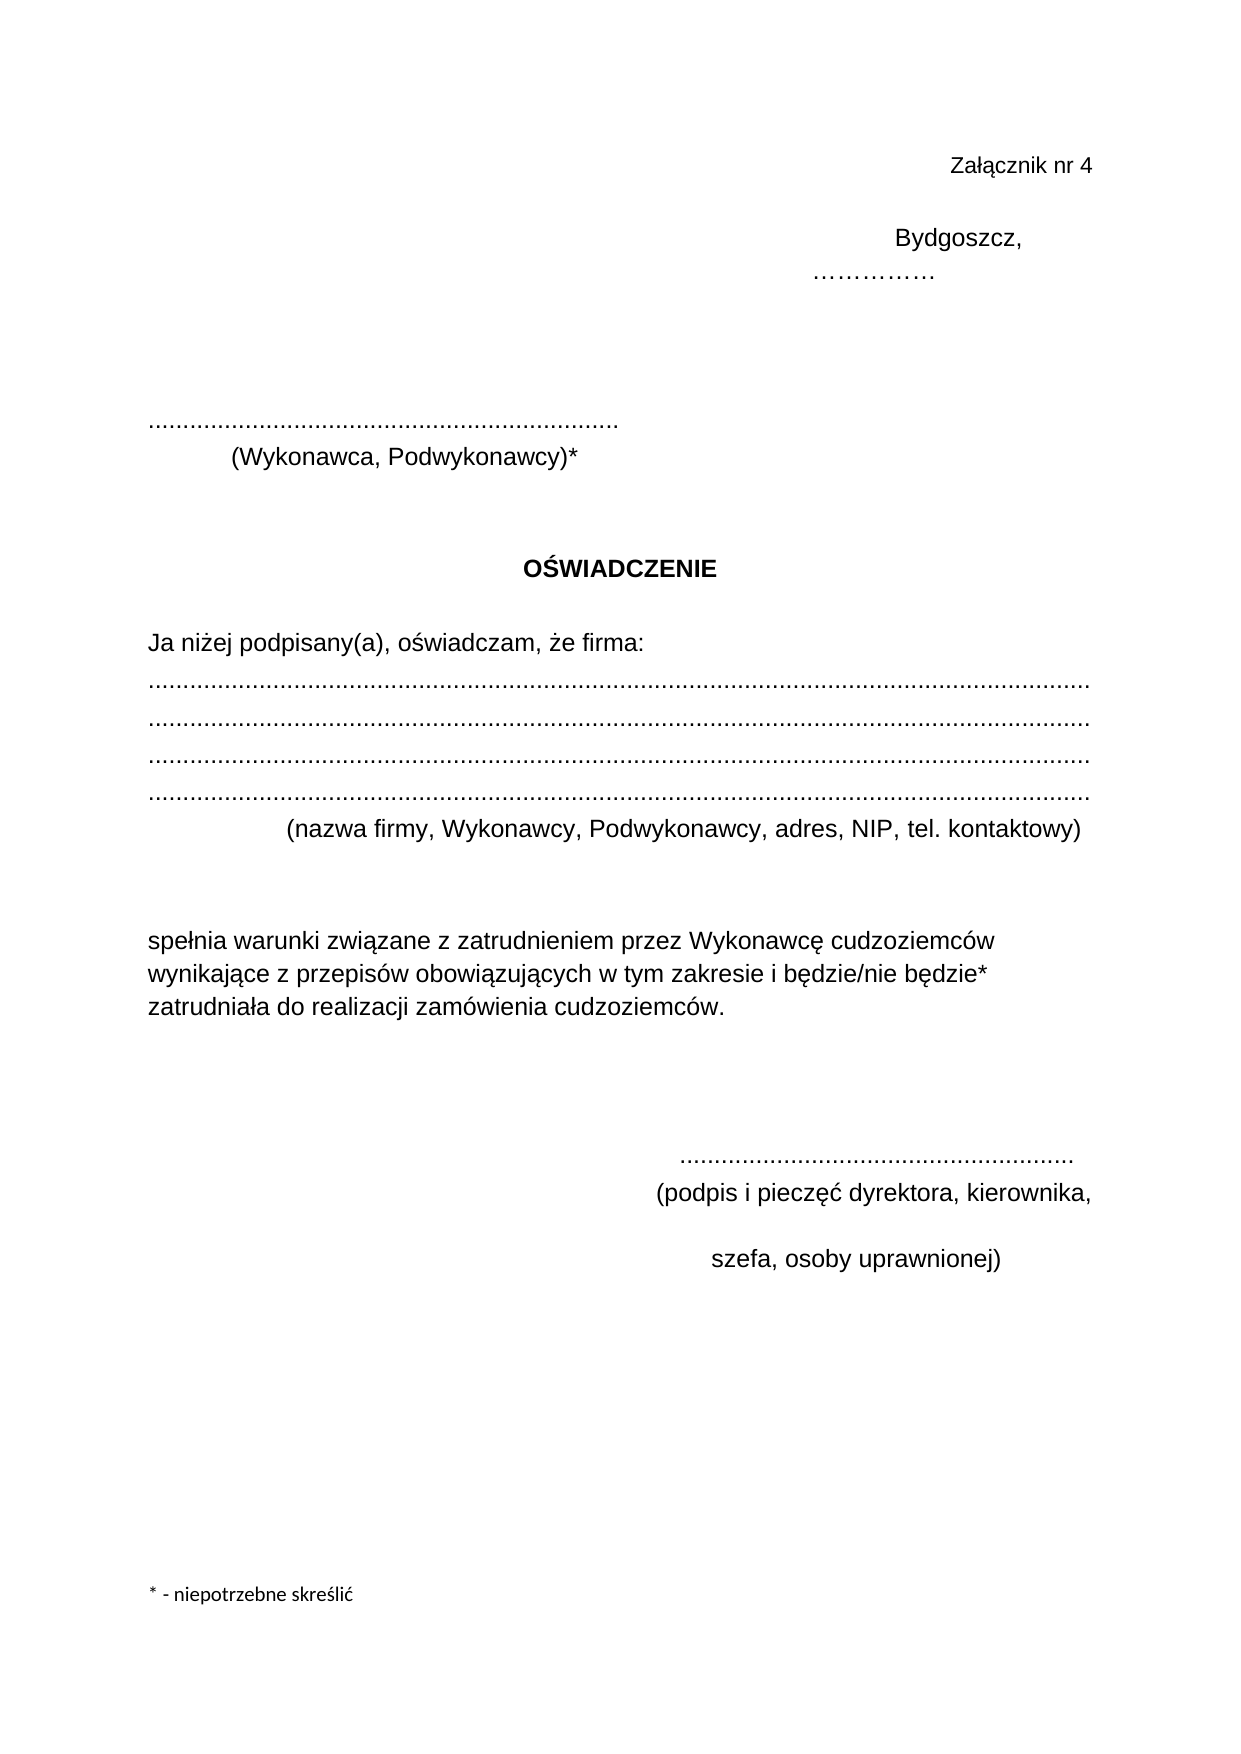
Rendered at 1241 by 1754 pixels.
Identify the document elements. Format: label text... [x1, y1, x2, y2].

text ......................................................... [679, 1141, 1093, 1169]
text OŚWIADCZENIE [148, 554, 1093, 583]
text (Wykonawca, Podwykonawcy)* [148, 442, 620, 471]
text ........................................................................................................................................ [148, 665, 1093, 694]
text .................................................................... [148, 405, 620, 434]
text Ja niżej podpisany(a), oświadczam, że firma: [148, 628, 1093, 657]
text (podpis i pieczęć dyrektora, kierownika, szefa, osoby uprawnionej) [635, 1178, 1093, 1272]
text ........................................................................................................................................ [148, 703, 1093, 731]
text ........................................................................................................................................ [148, 740, 1093, 768]
text Bydgoszcz,…………… [811, 223, 1093, 285]
text Załącznik nr 4 [148, 152, 1093, 178]
text ........................................................................................................................................ [148, 777, 1093, 806]
text (nazwa firmy, Wykonawcy, Podwykonawcy, adres, NIP, tel. kontaktowy) [148, 814, 1093, 843]
text spełnia warunki związane z zatrudnieniem przez Wykonawcę cudzoziemców wynikające z przepisów obowiązujących w tym zakresie i będzie/nie będzie* zatrudniała do realizacji zamówienia cudzoziemców. [148, 926, 1093, 1021]
text * - niepotrzebne skreślić [148, 1581, 1093, 1606]
